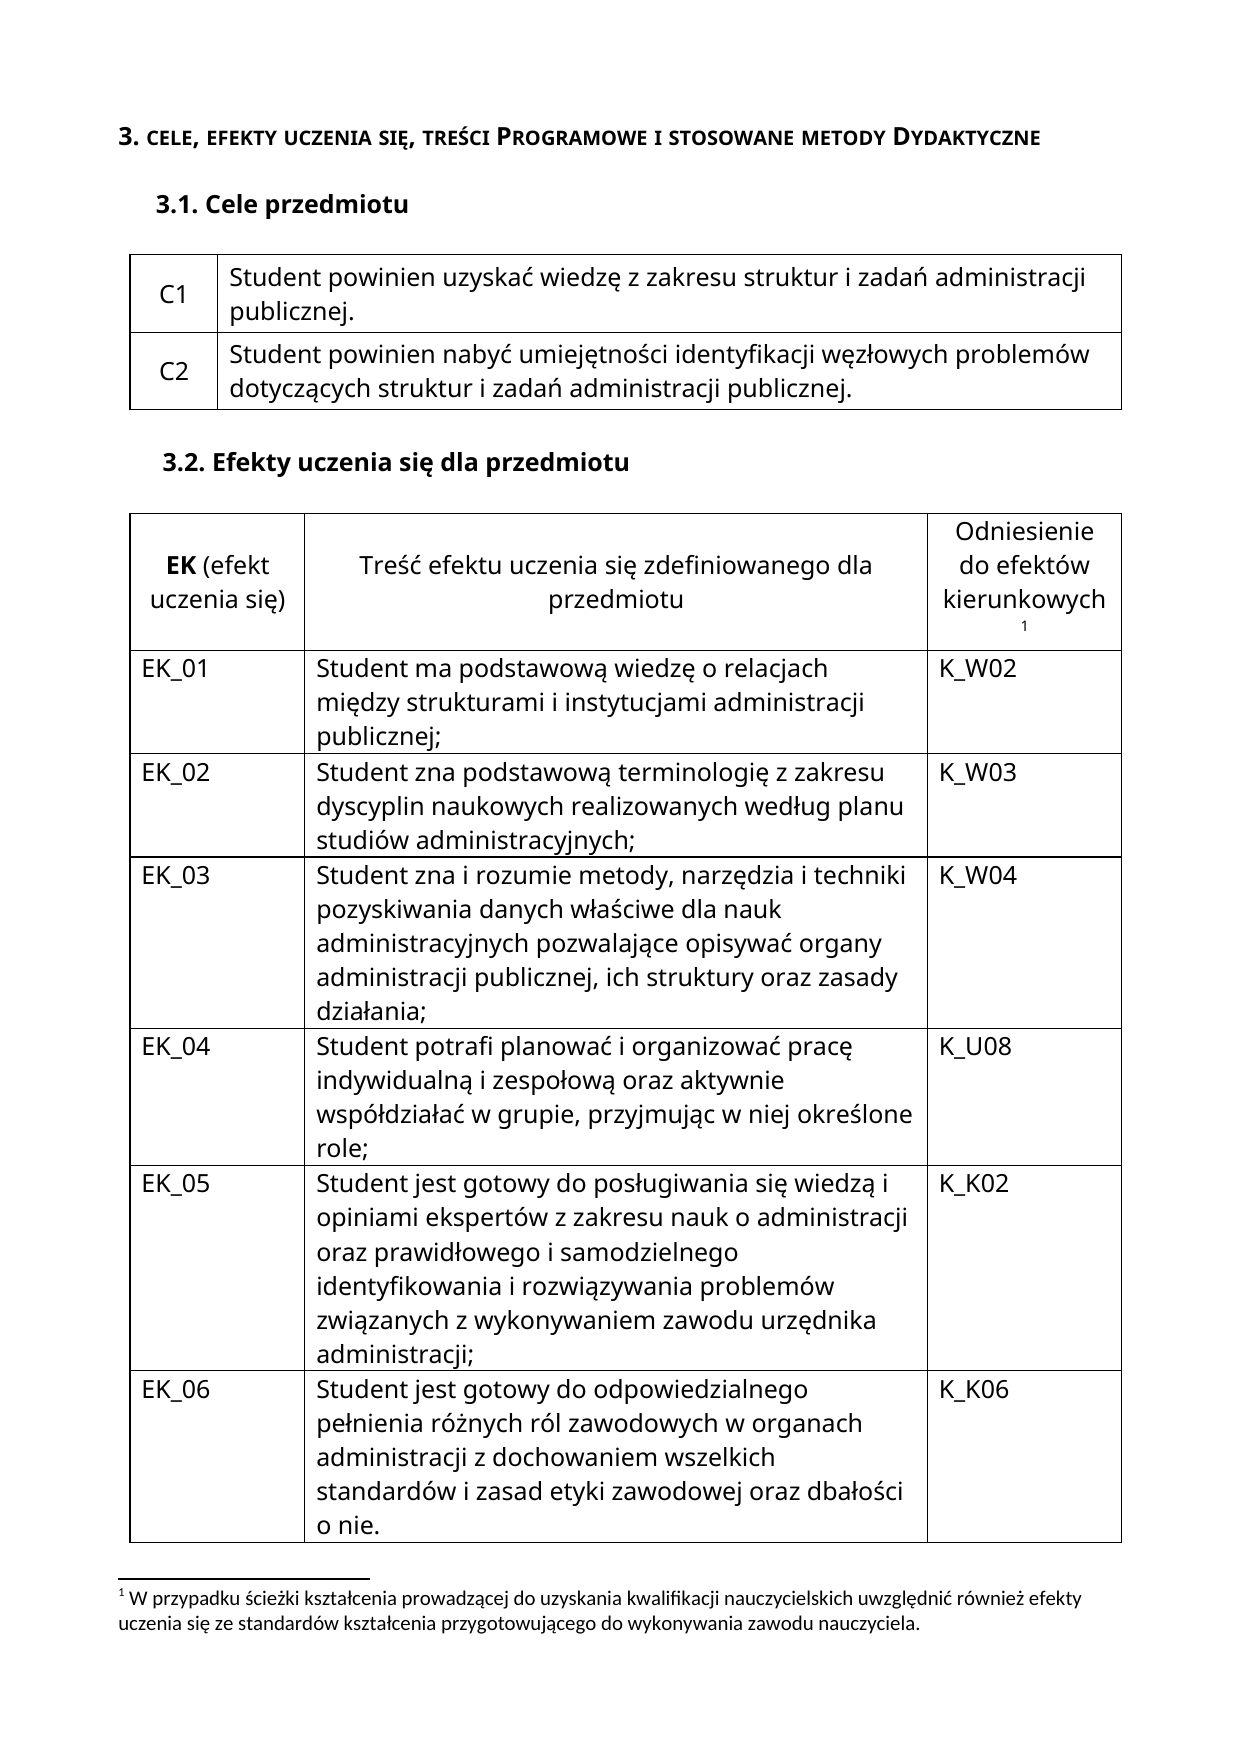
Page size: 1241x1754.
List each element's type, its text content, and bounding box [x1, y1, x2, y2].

table_cell K_W03 [928, 754, 1121, 856]
table_header EK (efekt uczenia się) [131, 514, 304, 650]
table_cell K_K02 [928, 1166, 1121, 1370]
table_cell C2 [131, 333, 217, 409]
table_cell Student ma podstawową wiedzę o relacjach między strukturami i instytucjami administracji publicznej; [305, 651, 927, 753]
table_cell K_U08 [928, 1029, 1121, 1165]
table_cell Student jest gotowy do posługiwania się wiedzą i opiniami ekspertów z zakresu nauk o administracji oraz prawidłowego i samodzielnego identyfikowania i rozwiązywania problemów związanych z wykonywaniem zawodu urzędnika administracji; [305, 1166, 927, 1370]
table_cell EK_04 [131, 1029, 304, 1165]
table_cell EK_05 [131, 1166, 304, 1370]
table_cell EK_03 [131, 858, 304, 1028]
table_cell Student potrafi planować i organizować pracę indywidualną i zespołową oraz aktywnie współdziałać w grupie, przyjmując w niej określone role; [305, 1029, 927, 1165]
table_cell Student jest gotowy do odpowiedzialnego pełnienia różnych ról zawodowych w organach administracji z dochowaniem wszelkich standardów i zasad etyki zawodowej oraz dbałości o nie. [305, 1371, 927, 1542]
table_header Treść efektu uczenia się zdefiniowanego dla przedmiotu [305, 514, 927, 650]
text 3. cele, efekty uczenia się, treści Programowe i stosowane metody Dydaktyczne [118, 118, 1122, 152]
table_cell Student powinien nabyć umiejętności identyfikacji węzłowych problemów dotyczących struktur i zadań administracji publicznej. [218, 333, 1121, 409]
table_cell EK_01 [131, 651, 304, 753]
table_cell K_W04 [928, 858, 1121, 1028]
table_cell K_K06 [928, 1371, 1121, 1542]
table_cell Student zna podstawową terminologię z zakresu dyscyplin naukowych realizowanych według planu studiów administracyjnych; [305, 754, 927, 856]
text 3.2. Efekty uczenia się dla przedmiotu [162, 444, 1122, 478]
text 3.1. Cele przedmiotu [156, 186, 1122, 220]
table_header Student powinien uzyskać wiedzę z zakresu struktur i zadań administracji publicznej. [218, 255, 1121, 332]
table_header C1 [131, 255, 217, 332]
table_cell EK_02 [131, 754, 304, 856]
table_cell EK_06 [131, 1371, 304, 1542]
table_header Odniesienie do efektów kierunkowych [928, 514, 1121, 650]
table_cell K_W02 [928, 651, 1121, 753]
table_cell Student zna i rozumie metody, narzędzia i techniki pozyskiwania danych właściwe dla nauk administracyjnych pozwalające opisywać organy administracji publicznej, ich struktury oraz zasady działania; [305, 858, 927, 1028]
